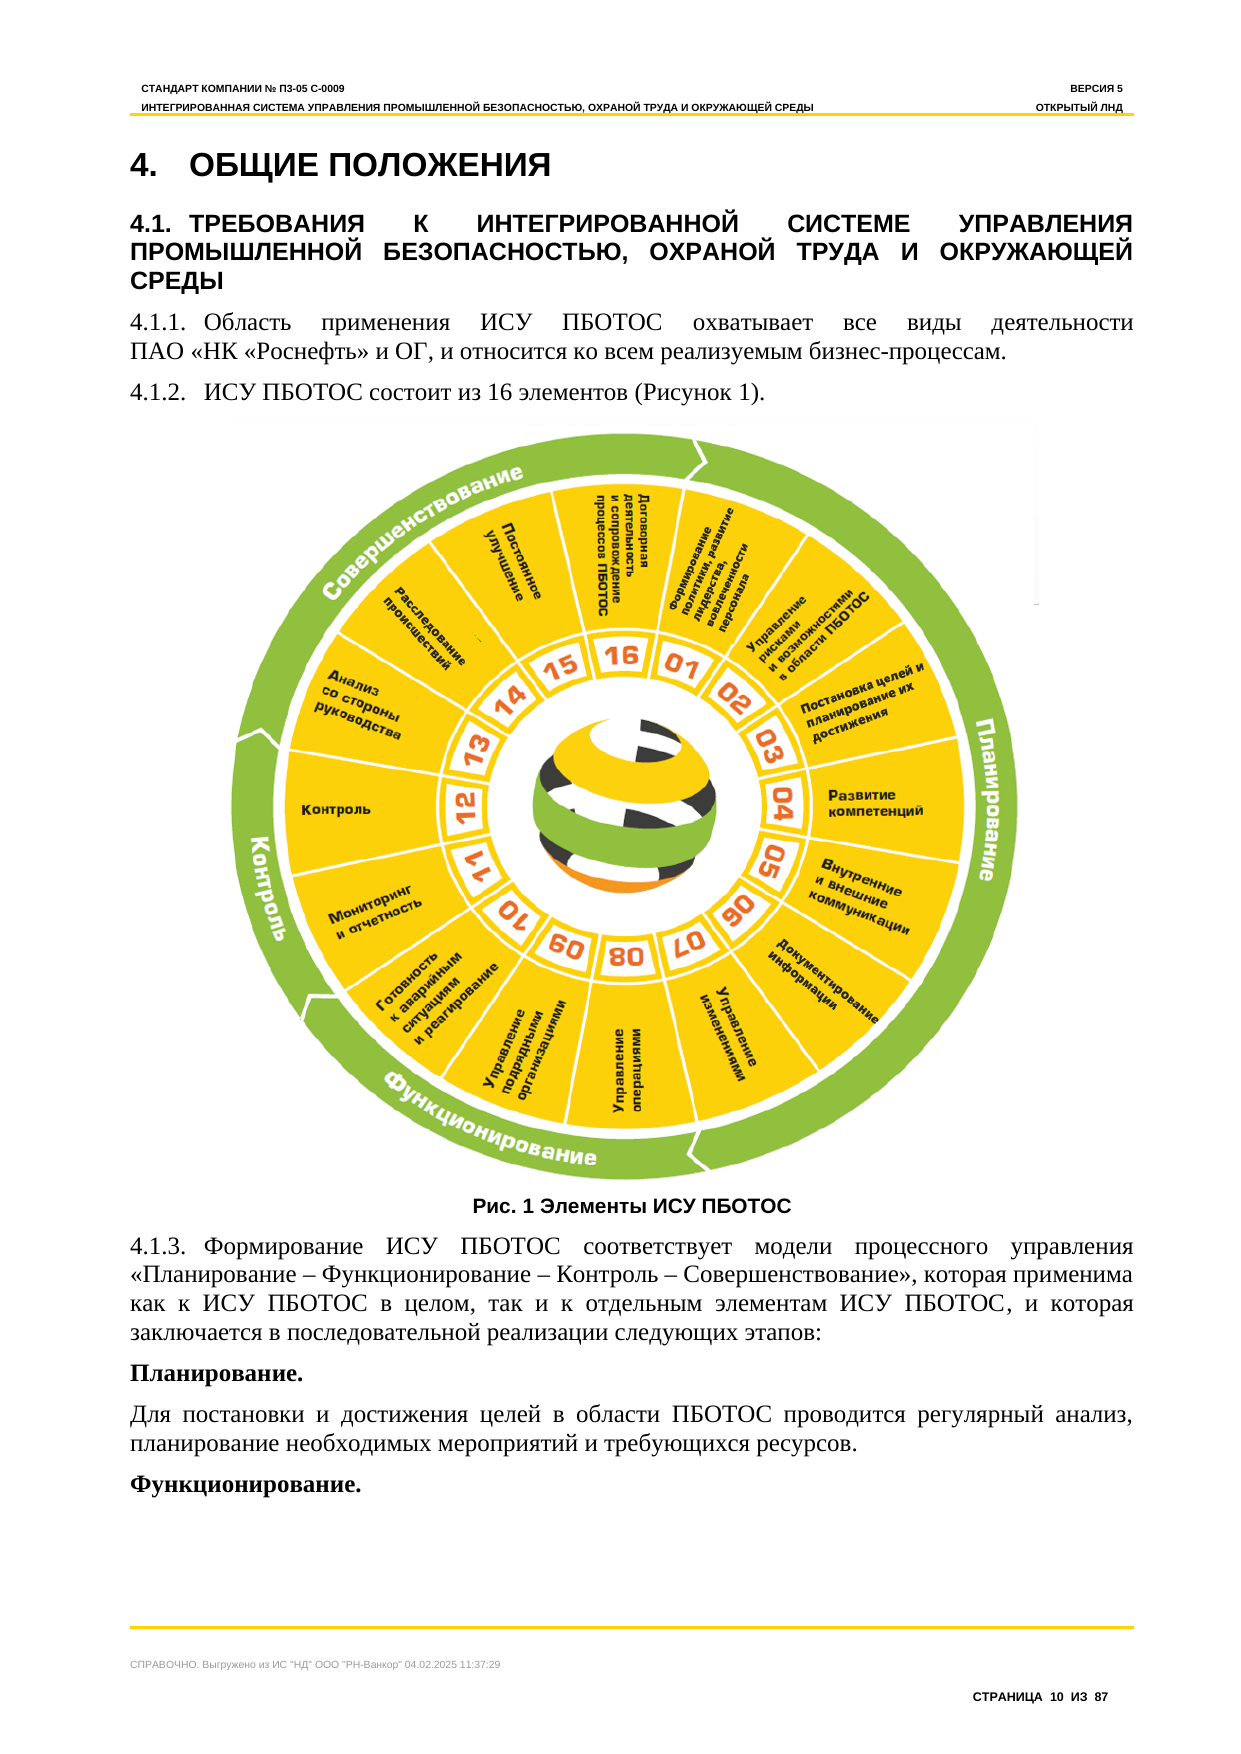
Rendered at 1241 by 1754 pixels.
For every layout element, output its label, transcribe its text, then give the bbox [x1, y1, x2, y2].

text ОБЩИЕ ПОЛОЖЕНИЯ [130, 145, 1134, 183]
list ИСУ ПБОТОС состоит из 16 элементов (Рисунок 1). [130, 377, 1134, 406]
picture [224, 418, 1040, 1188]
text Функционирование. [130, 1469, 1134, 1498]
text Для постановки и достижения целей в области ПБОТОС проводится регулярный анализ, планирование необходимых мероприятий и требующихся ресурсов. [130, 1399, 1134, 1457]
text ТРЕБОВАНИЯ К ИНТЕГРИРОВАННОЙ СИСТЕМЕ УПРАВЛЕНИЯ ПРОМЫШЛЕННОЙ БЕЗОПАСНОСТЬЮ, ОХРАНОЙ ТРУДА И ОКРУЖАЮЩЕЙ СРЕДЫ [130, 208, 1134, 295]
list Формирование ИСУ ПБОТОС соответствует модели процессного управления «Планирование – Функционирование – Контроль – Совершенствование», которая применима как к ИСУ ПБОТОС в целом, так и к отдельным элементам ИСУ ПБОТОС, и которая заключается в последовательной реализации следующих этапов: [130, 1231, 1134, 1346]
text Рис. 1 Элементы ИСУ ПБОТОС [130, 1194, 1134, 1218]
text Планирование. [130, 1358, 1134, 1387]
list Область применения ИСУ ПБОТОС охватывает все виды деятельности ПАО «НК «Роснефть» и ОГ, и относится ко всем реализуемым бизнес-процессам. [130, 307, 1134, 365]
